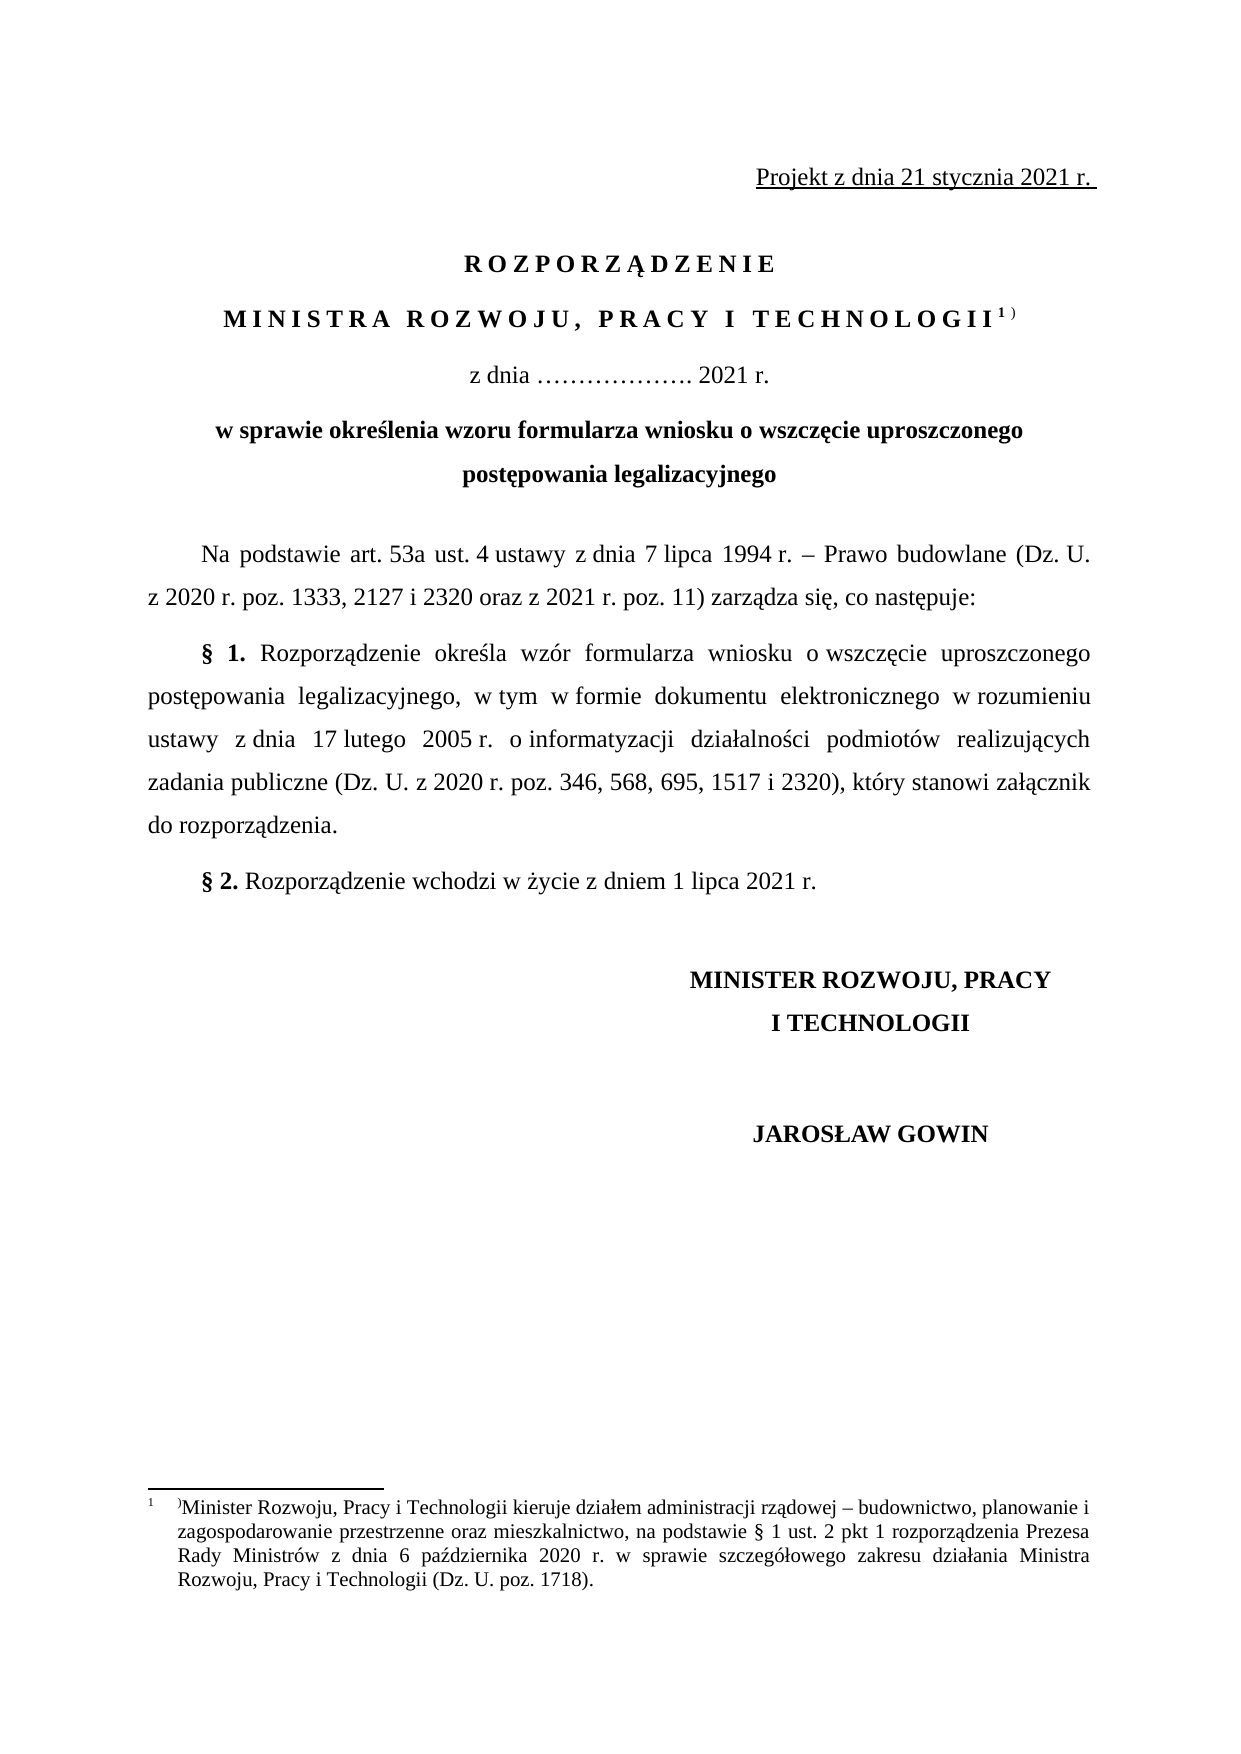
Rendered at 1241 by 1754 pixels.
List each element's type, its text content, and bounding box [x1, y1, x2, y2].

text § 2. Rozporządzenie wchodzi w życie z dniem 1 lipca 2021 r. [148, 866, 1091, 895]
text Rozporządzenie [148, 249, 1091, 277]
text § 1. Rozporządzenie określa wzór formularza wniosku o wszczęcie uproszczonego postępowania legalizacyjnego, w tym w formie dokumentu elektronicznego w rozumieniu ustawy z dnia 17 lutego 2005 r. o informatyzacji działalności podmiotów realizujących zadania publiczne (Dz. U. z 2020 r. poz. 346, 568, 695, 1517 i 2320), który stanowi załącznik do rozporządzenia. [148, 638, 1091, 839]
text Projekt z dnia 21 stycznia 2021 r. [148, 162, 1091, 191]
text z dnia ………………. 2021 r. [148, 360, 1091, 389]
text Na podstawie art. 53a ust. 4 ustawy z dnia 7 lipca 1994 r. – Prawo budowlane (Dz. U. z 2020 r. poz. 1333, 2127 i 2320 oraz z 2021 r. poz. 11) zarządza się, co następuje: [148, 539, 1091, 611]
text w sprawie określenia wzoru formularza wniosku o wszczęcie uproszczonego postępowania legalizacyjnego [148, 416, 1091, 487]
text Ministra Rozwoju, Pracy i Technologii) [148, 304, 1091, 333]
text Jarosław gowin [650, 1119, 1091, 1148]
text Minister Rozwoju, Pracy i Technologii [650, 965, 1091, 1037]
